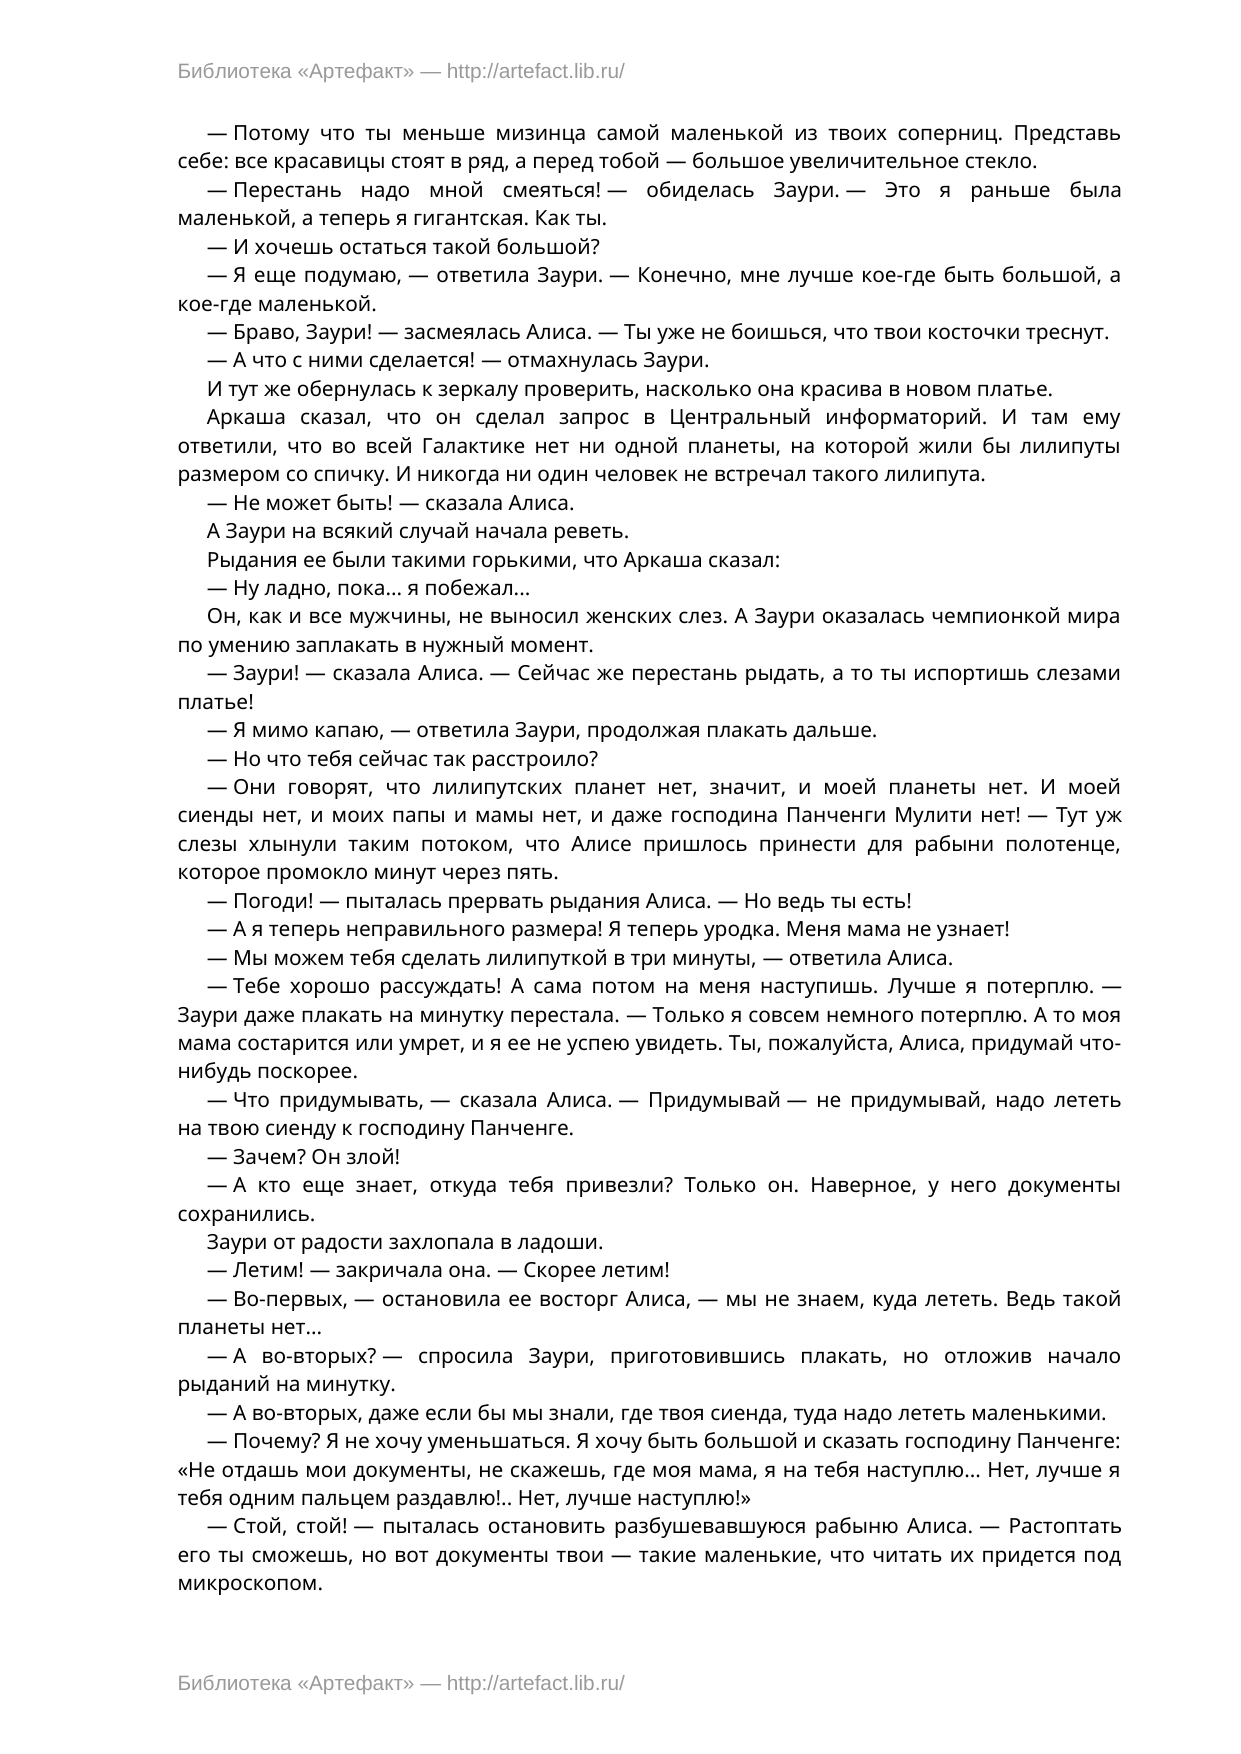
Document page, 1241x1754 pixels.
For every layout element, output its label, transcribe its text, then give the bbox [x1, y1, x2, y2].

text — Погоди! — пыталась прервать рыдания Алиса. — Но ведь ты есть! [177, 886, 1122, 914]
text — Мы можем тебя сделать лилипуткой в три минуты, — ответила Алиса. [177, 943, 1122, 971]
text — Почему? Я не хочу уменьшаться. Я хочу быть большой и сказать господину Панченге: «Не отдашь мои документы, не скажешь, где моя мама, я на тебя наступлю... Нет, лучше я тебя одним пальцем раздавлю!.. Нет, лучше наступлю!» [177, 1426, 1122, 1512]
text — А во-вторых, даже если бы мы знали, где твоя сиенда, туда надо лететь маленькими. [177, 1398, 1122, 1426]
text — А я теперь неправильного размера! Я теперь уродка. Меня мама не узнает! [177, 914, 1122, 943]
text Рыдания ее были такими горькими, что Аркаша сказал: [177, 545, 1122, 573]
text — Во-первых, — остановила ее восторг Алиса, — мы не знаем, куда лететь. Ведь такой планеты нет... [177, 1284, 1122, 1341]
text — Они говорят, что лилипутских планет нет, значит, и моей планеты нет. И моей сиенды нет, и моих папы и мамы нет, и даже господина Панченги Мулити нет! — Тут уж слезы хлынули таким потоком, что Алисе пришлось принести для рабыни полотенце, которое промокло минут через пять. [177, 772, 1122, 886]
text — Заури! — сказала Алиса. — Сейчас же перестань рыдать, а то ты испортишь слезами платье! [177, 658, 1122, 715]
text Аркаша сказал, что он сделал запрос в Центральный информаторий. И там ему ответили, что во всей Галактике нет ни одной планеты, на которой жили бы лилипуты размером со спичку. И никогда ни один человек не встречал такого лилипута. [177, 402, 1122, 488]
text — Стой, стой! — пыталась остановить разбушевавшуюся рабыню Алиса. — Растоптать его ты сможешь, но вот документы твои — такие маленькие, что читать их придется под микроскопом. [177, 1512, 1122, 1597]
text — Я еще подумаю, — ответила Заури. — Конечно, мне лучше кое-где быть большой, а кое-где маленькой. [177, 260, 1122, 317]
text — Что придумывать, — сказала Алиса. — Придумывай — не придумывай, надо лететь на твою сиенду к господину Панченге. [177, 1085, 1122, 1142]
text И тут же обернулась к зеркалу проверить, насколько она красива в новом платье. [177, 374, 1122, 402]
text — Ну ладно, пока... я побежал... [177, 573, 1122, 602]
text — А кто еще знает, откуда тебя привезли? Только он. Наверное, у него документы сохранились. [177, 1170, 1122, 1227]
text — А во-вторых? — спросила Заури, приготовившись плакать, но отложив начало рыданий на минутку. [177, 1341, 1122, 1398]
text А Заури на всякий случай начала реветь. [177, 516, 1122, 545]
text — Тебе хорошо рассуждать! А сама потом на меня наступишь. Лучше я потерплю. — Заури даже плакать на минутку перестала. — Только я совсем немного потерплю. А то моя мама состарится или умрет, и я ее не успею увидеть. Ты, пожалуйста, Алиса, придумай что-нибудь поскорее. [177, 971, 1122, 1085]
text — Летим! — закричала она. — Скорее летим! [177, 1256, 1122, 1284]
text — И хочешь остаться такой большой? [177, 232, 1122, 260]
text Он, как и все мужчины, не выносил женских слез. А Заури оказалась чемпионкой мира по умению заплакать в нужный момент. [177, 602, 1122, 658]
text — Зачем? Он злой! [177, 1142, 1122, 1170]
text — Браво, Заури! — засмеялась Алиса. — Ты уже не боишься, что твои косточки треснут. [177, 317, 1122, 346]
text — Перестань надо мной смеяться! — обиделась Заури. — Это я раньше была маленькой, а теперь я гигантская. Как ты. [177, 175, 1122, 232]
text — Не может быть! — сказала Алиса. [177, 488, 1122, 516]
text — Потому что ты меньше мизинца самой маленькой из твоих соперниц. Представь себе: все красавицы стоят в ряд, а перед тобой — большое увеличительное стекло. [177, 118, 1122, 175]
text — А что с ними сделается! — отмахнулась Заури. [177, 346, 1122, 374]
text — Но что тебя сейчас так расстроило? [177, 744, 1122, 772]
text — Я мимо капаю, — ответила Заури, продолжая плакать дальше. [177, 715, 1122, 744]
text Заури от радости захлопала в ладоши. [177, 1227, 1122, 1256]
